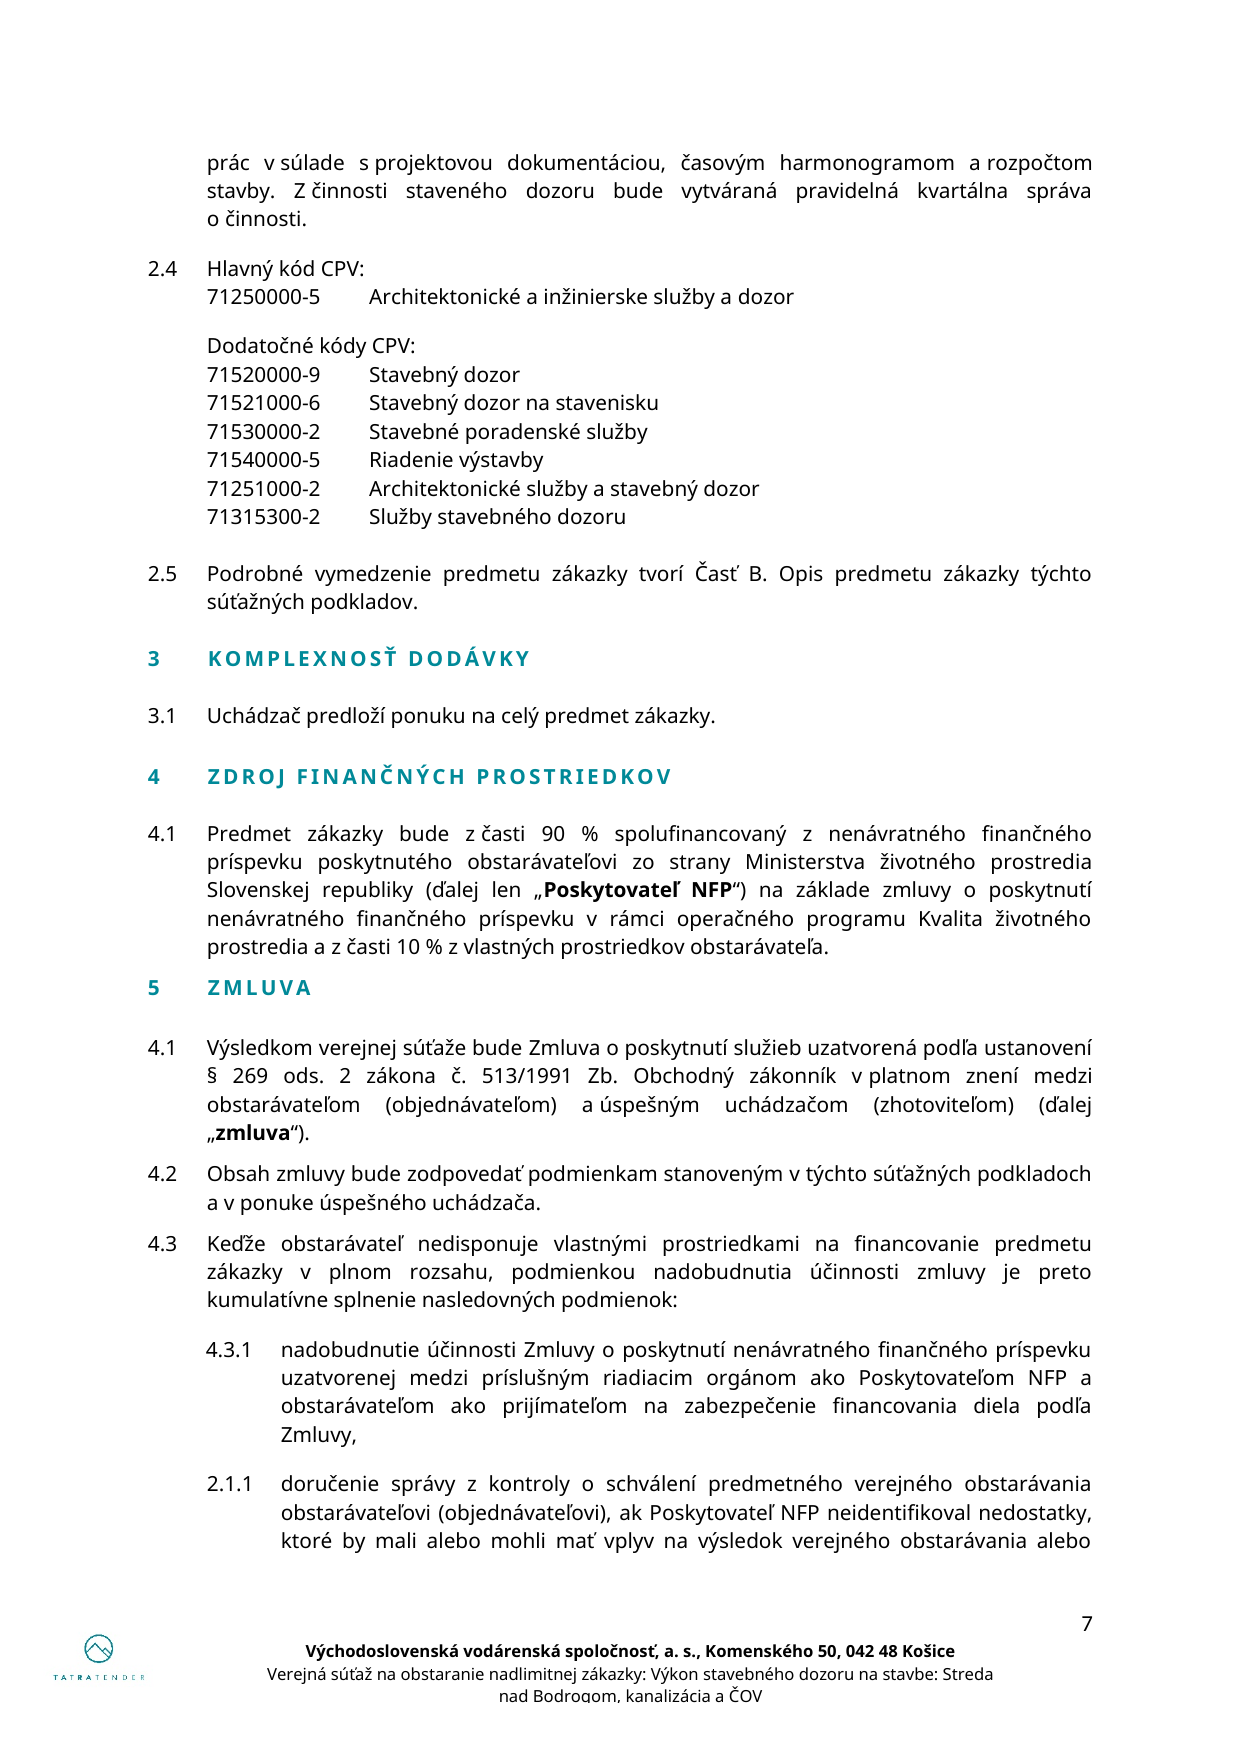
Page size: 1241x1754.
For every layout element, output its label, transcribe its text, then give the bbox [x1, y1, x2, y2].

text 71530000-2 Stavebné poradenské služby [148, 417, 1093, 445]
subtitle Podrobné vymedzenie predmetu zákazky tvorí Časť B. Opis predmetu zákazky týchto súťažných podkladov. [148, 559, 1093, 616]
subtitle Predmet zákazky bude z časti 90 % spolufinancovaný z nenávratného finančného príspevku poskytnutého obstarávateľovi zo strany Ministerstva životného prostredia Slovenskej republiky (ďalej len „Poskytovateľ NFP“) na základe zmluvy o poskytnutí nenávratného finančného príspevku v rámci operačného programu Kvalita životného prostredia a z časti 10 % z vlastných prostriedkov obstarávateľa. [148, 819, 1093, 961]
text Zmluva [148, 973, 1093, 1002]
subtitle Obsah zmluvy bude zodpovedať podmienkam stanoveným v týchto súťažných podkladoch a v ponuke úspešného uchádzača. [148, 1159, 1093, 1216]
text 71521000-6 Stavebný dozor na stavenisku [148, 388, 1093, 417]
text 71251000-2 Architektonické služby a stavebný dozor [148, 474, 1093, 502]
text Komplexnosť dodávky [148, 644, 1093, 673]
subtitle Výsledkom verejnej súťaže bude Zmluva o poskytnutí služieb uzatvorená podľa ustanovení § 269 ods. 2 zákona č. 513/1991 Zb. Obchodný zákonník v platnom znení medzi obstarávateľom (objednávateľom) a úspešným uchádzačom (zhotoviteľom) (ďalej „zmluva“). [148, 1033, 1093, 1147]
picture [32, 1610, 165, 1704]
text 71315300-2 Služby stavebného dozoru [148, 502, 1093, 531]
text 71520000-9 Stavebný dozor [148, 360, 1093, 388]
subtitle Uchádzač predloží ponuku na celý predmet zákazky. [148, 701, 1093, 729]
text 71540000-5 Riadenie výstavby [148, 445, 1093, 474]
subtitle Dodatočné kódy CPV: [207, 331, 1093, 360]
subtitle Keďže obstarávateľ nedisponuje vlastnými prostriedkami na financovanie predmetu zákazky v plnom rozsahu, podmienkou nadobudnutia účinnosti zmluvy je preto kumulatívne splnenie nasledovných podmienok: [148, 1229, 1093, 1314]
subtitle nadobudnutie účinnosti Zmluvy o poskytnutí nenávratného finančného príspevku uzatvorenej medzi príslušným riadiacim orgánom ako Poskytovateľom NFP a obstarávateľom ako prijímateľom na zabezpečenie financovania diela podľa Zmluvy, [206, 1335, 1093, 1448]
subtitle Hlavný kód CPV: [148, 254, 1093, 282]
text Zdroj finančných prostriedkov [148, 762, 1093, 790]
list 71250000-5 Architektonické a inžinierske služby a dozor [185, 282, 1093, 311]
